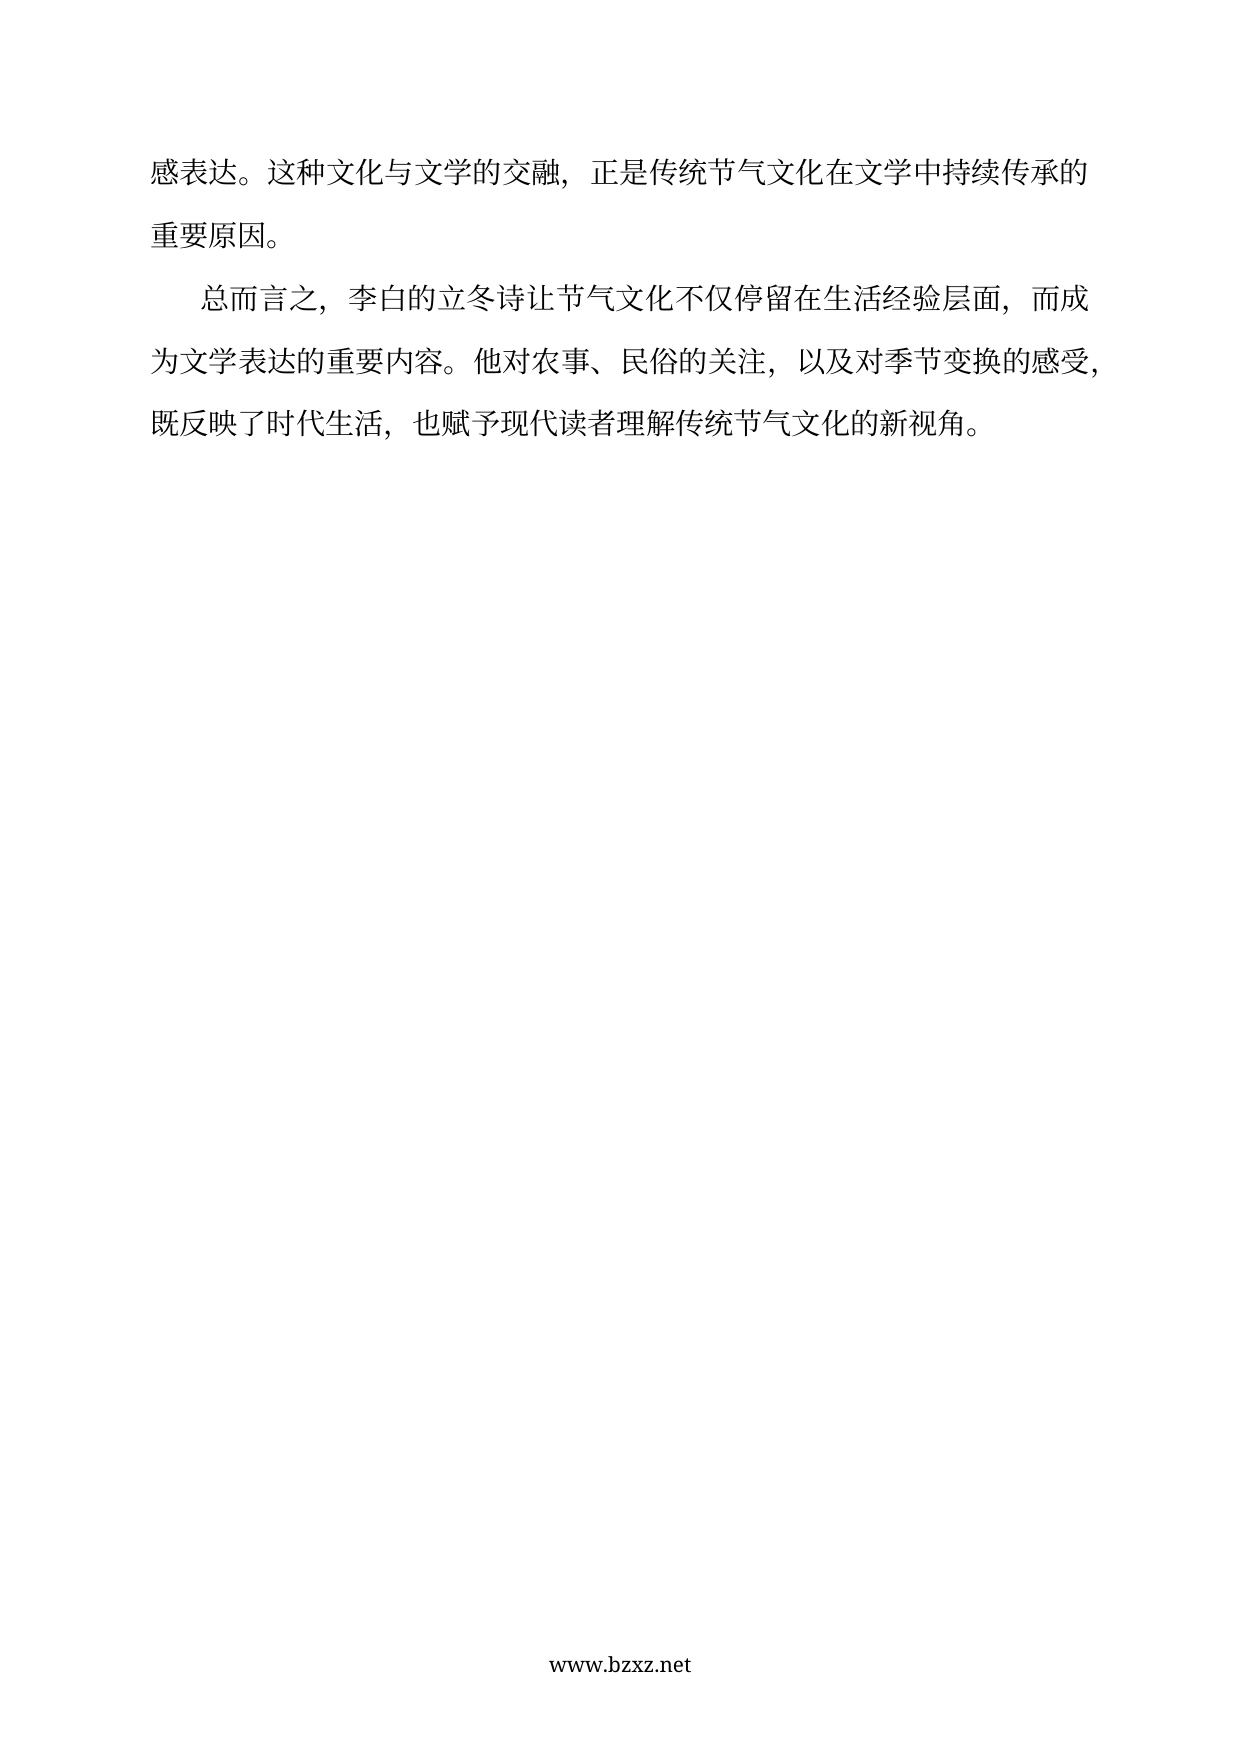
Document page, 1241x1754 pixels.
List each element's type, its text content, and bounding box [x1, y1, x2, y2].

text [150, 150, 1090, 255]
text 总而言之，李白的立冬诗让节气文化不仅停留在生活经验层面，而成为文学表达的重要内容。他对农事、民俗的关注，以及对季节变换的感受，既反映了时代生活，也赋予现代读者理解传统节气文化的新视角。 [150, 276, 1090, 443]
